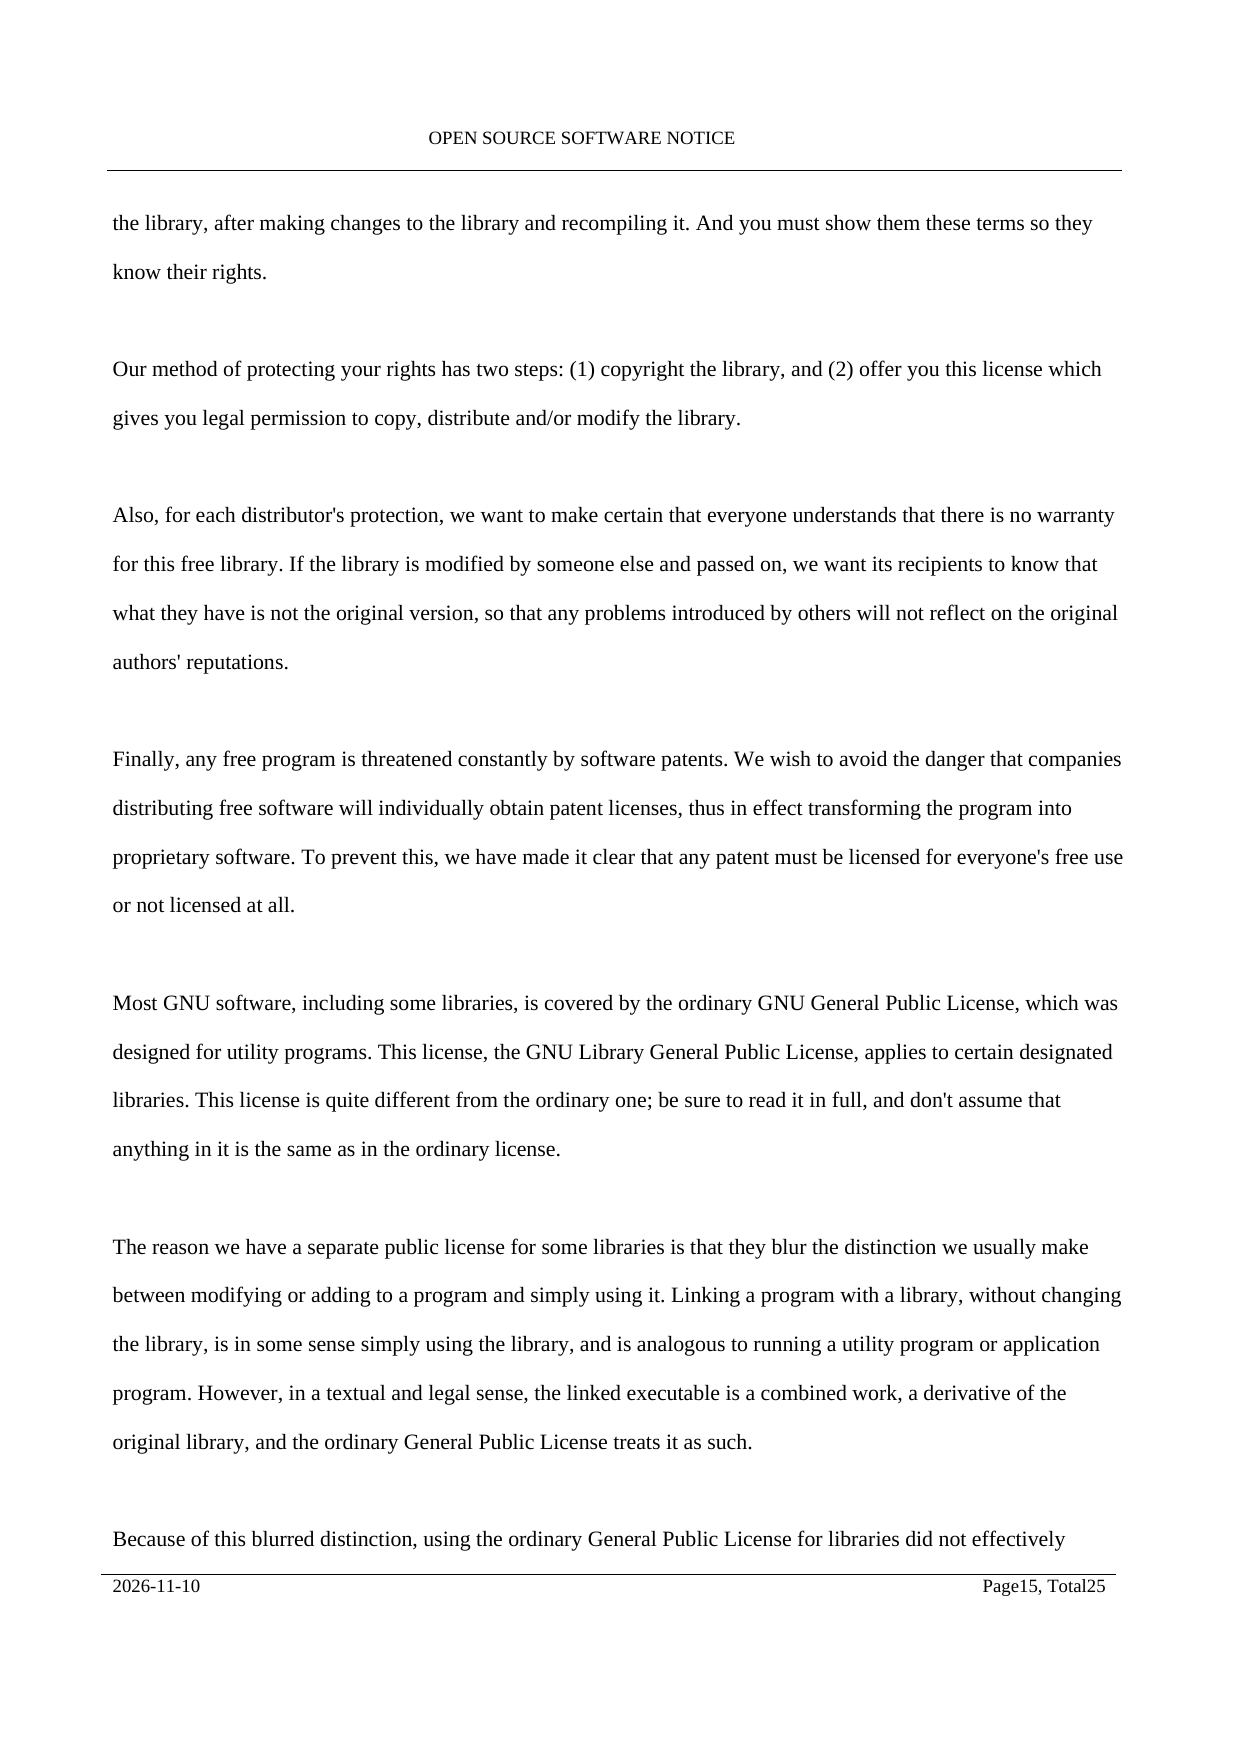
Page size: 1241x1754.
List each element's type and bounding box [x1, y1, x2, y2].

text [112, 206, 1128, 1555]
